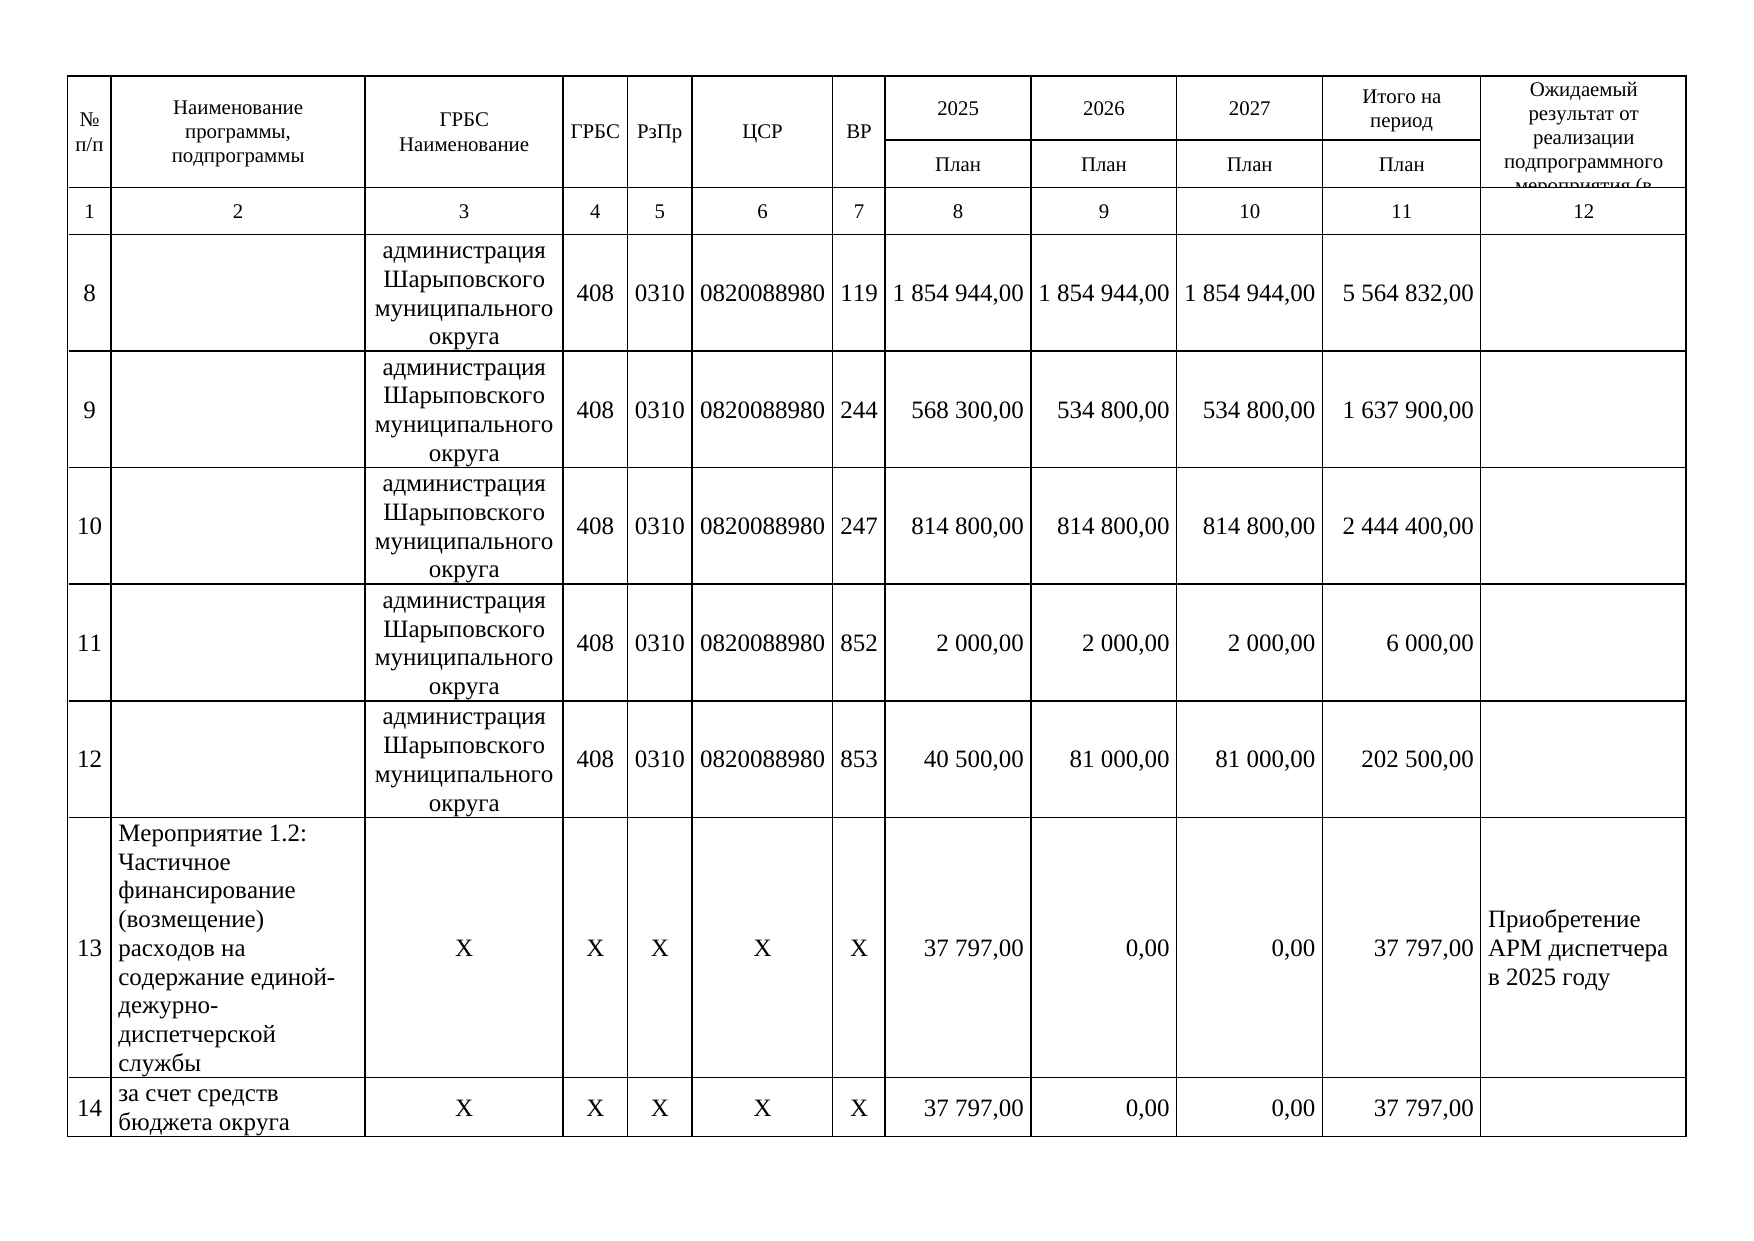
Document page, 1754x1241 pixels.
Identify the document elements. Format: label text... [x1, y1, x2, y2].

table_cell 202 500,00 [1323, 702, 1480, 816]
table_cell 0820088980 [693, 702, 832, 816]
table_cell 4 [564, 188, 627, 234]
table_header № п/п [68, 77, 110, 186]
table_cell [1481, 1078, 1685, 1136]
table_cell 0820088980 [693, 585, 832, 700]
table_cell 11 [1323, 188, 1480, 234]
table_cell администрация Шарыповского муниципального округа [366, 235, 562, 350]
table_cell План [1323, 141, 1480, 186]
table_cell администрация Шарыповского муниципального округа [366, 702, 562, 816]
table_cell 852 [833, 585, 884, 700]
table_cell 37 797,00 [1323, 818, 1480, 1077]
table_header РзПр [628, 77, 691, 186]
table_cell 12 [1481, 188, 1685, 234]
table_cell 81 000,00 [1177, 702, 1322, 816]
table_header 2027 [1177, 77, 1322, 139]
table_header Наименование программы, подпрограммы [112, 77, 364, 186]
table_cell 534 800,00 [1032, 352, 1176, 467]
table_cell Мероприятие 1.2: Частичное финансирование (возмещение) расходов на содержание единой-дежурно-диспетчерской службы [112, 818, 364, 1077]
table_cell 40 500,00 [886, 702, 1030, 816]
table_cell 2 444 400,00 [1323, 468, 1480, 583]
table_cell 247 [833, 468, 884, 583]
table_cell X [564, 1078, 627, 1136]
table_cell 408 [564, 468, 627, 583]
table_cell 0820088980 [693, 468, 832, 583]
table_cell X [366, 1078, 562, 1136]
table_cell администрация Шарыповского муниципального округа [366, 352, 562, 467]
table_cell [112, 352, 364, 467]
table_cell 408 [564, 702, 627, 816]
table_cell [1481, 235, 1685, 350]
table_header Итого на период [1323, 77, 1480, 139]
table_cell 568 300,00 [886, 352, 1030, 467]
table_cell X [693, 818, 832, 1077]
table_cell 408 [564, 352, 627, 467]
table_cell 13 [68, 818, 110, 1077]
table_cell X [833, 818, 884, 1077]
table_cell 853 [833, 702, 884, 816]
table_cell 14 [68, 1078, 110, 1136]
table_cell 10 [68, 468, 110, 583]
table_cell 0310 [628, 702, 691, 816]
table_cell 5 [628, 188, 691, 234]
table_cell 814 800,00 [1032, 468, 1176, 583]
table_cell 2 [112, 188, 364, 234]
table_cell [112, 702, 364, 816]
table_header ГРБС [564, 77, 627, 186]
table_cell План [1032, 141, 1176, 186]
table_header ВР [833, 77, 884, 186]
table_cell 37 797,00 [886, 1078, 1030, 1136]
table_cell 12 [68, 701, 110, 816]
table_cell X [564, 818, 627, 1077]
table_cell администрация Шарыповского муниципального округа [366, 585, 562, 700]
table_cell X [366, 818, 562, 1077]
table_header 2025 [886, 77, 1030, 139]
table_cell [112, 585, 364, 700]
table_cell X [693, 1078, 832, 1136]
table_cell [1481, 702, 1685, 816]
table_cell План [886, 141, 1030, 186]
table_cell 1 [68, 188, 110, 234]
table_cell 1 854 944,00 [1032, 235, 1176, 350]
table_cell 0310 [628, 352, 691, 467]
table_cell 244 [833, 352, 884, 467]
table_cell 0310 [628, 468, 691, 583]
table_cell 1 854 944,00 [1177, 235, 1322, 350]
table_cell 81 000,00 [1032, 702, 1176, 816]
table_cell 534 800,00 [1177, 352, 1322, 467]
table_cell 0,00 [1177, 818, 1322, 1077]
table_cell 2 000,00 [886, 585, 1030, 700]
table_cell 0310 [628, 235, 691, 350]
table_cell 119 [833, 235, 884, 350]
table_cell 5 564 832,00 [1323, 235, 1480, 350]
table_cell X [628, 818, 691, 1077]
table_cell 0310 [628, 585, 691, 700]
table_cell 814 800,00 [886, 468, 1030, 583]
table_header ЦСР [693, 77, 832, 186]
table_cell 2 000,00 [1032, 585, 1176, 700]
table_cell 8 [886, 188, 1030, 234]
table_cell [1481, 585, 1685, 700]
table_cell Приобретение АРМ диспетчера в 2025 году [1481, 818, 1685, 1077]
table_cell за счет средств бюджета округа [112, 1078, 364, 1136]
table_cell 408 [564, 585, 627, 700]
table_cell 11 [68, 584, 110, 700]
table_cell 37 797,00 [1323, 1078, 1480, 1136]
table_header ГРБС Наименование [366, 77, 562, 186]
table_cell 1 637 900,00 [1323, 352, 1480, 467]
table_cell 2 000,00 [1177, 585, 1322, 700]
table_cell X [628, 1078, 691, 1136]
table_cell 8 [68, 235, 110, 350]
table_header 2026 [1032, 77, 1176, 139]
table_cell 0820088980 [693, 352, 832, 467]
table_cell 10 [1177, 188, 1322, 234]
table_header Ожидаемый результат от реализации подпрограммного мероприятия (в натуральном выражении) [1481, 77, 1685, 186]
table_cell 408 [564, 235, 627, 350]
table_cell 6 [693, 188, 832, 234]
table_cell [1481, 352, 1685, 467]
table_cell 9 [1032, 188, 1176, 234]
table_cell администрация Шарыповского муниципального округа [366, 468, 562, 583]
table_cell [112, 468, 364, 583]
table_cell X [833, 1078, 884, 1136]
table_cell 37 797,00 [886, 818, 1030, 1077]
table_cell 7 [833, 188, 884, 234]
table_cell 9 [68, 351, 110, 467]
table_cell [1481, 468, 1685, 583]
table_cell 814 800,00 [1177, 468, 1322, 583]
table_cell 0,00 [1032, 818, 1176, 1077]
table_cell 6 000,00 [1323, 585, 1480, 700]
table_cell 0820088980 [693, 235, 832, 350]
table_cell 0,00 [1032, 1078, 1176, 1136]
table_cell 0,00 [1177, 1078, 1322, 1136]
table_cell План [1177, 141, 1322, 186]
table_cell [112, 235, 364, 350]
table_cell 3 [366, 188, 562, 234]
table_cell 1 854 944,00 [886, 235, 1030, 350]
